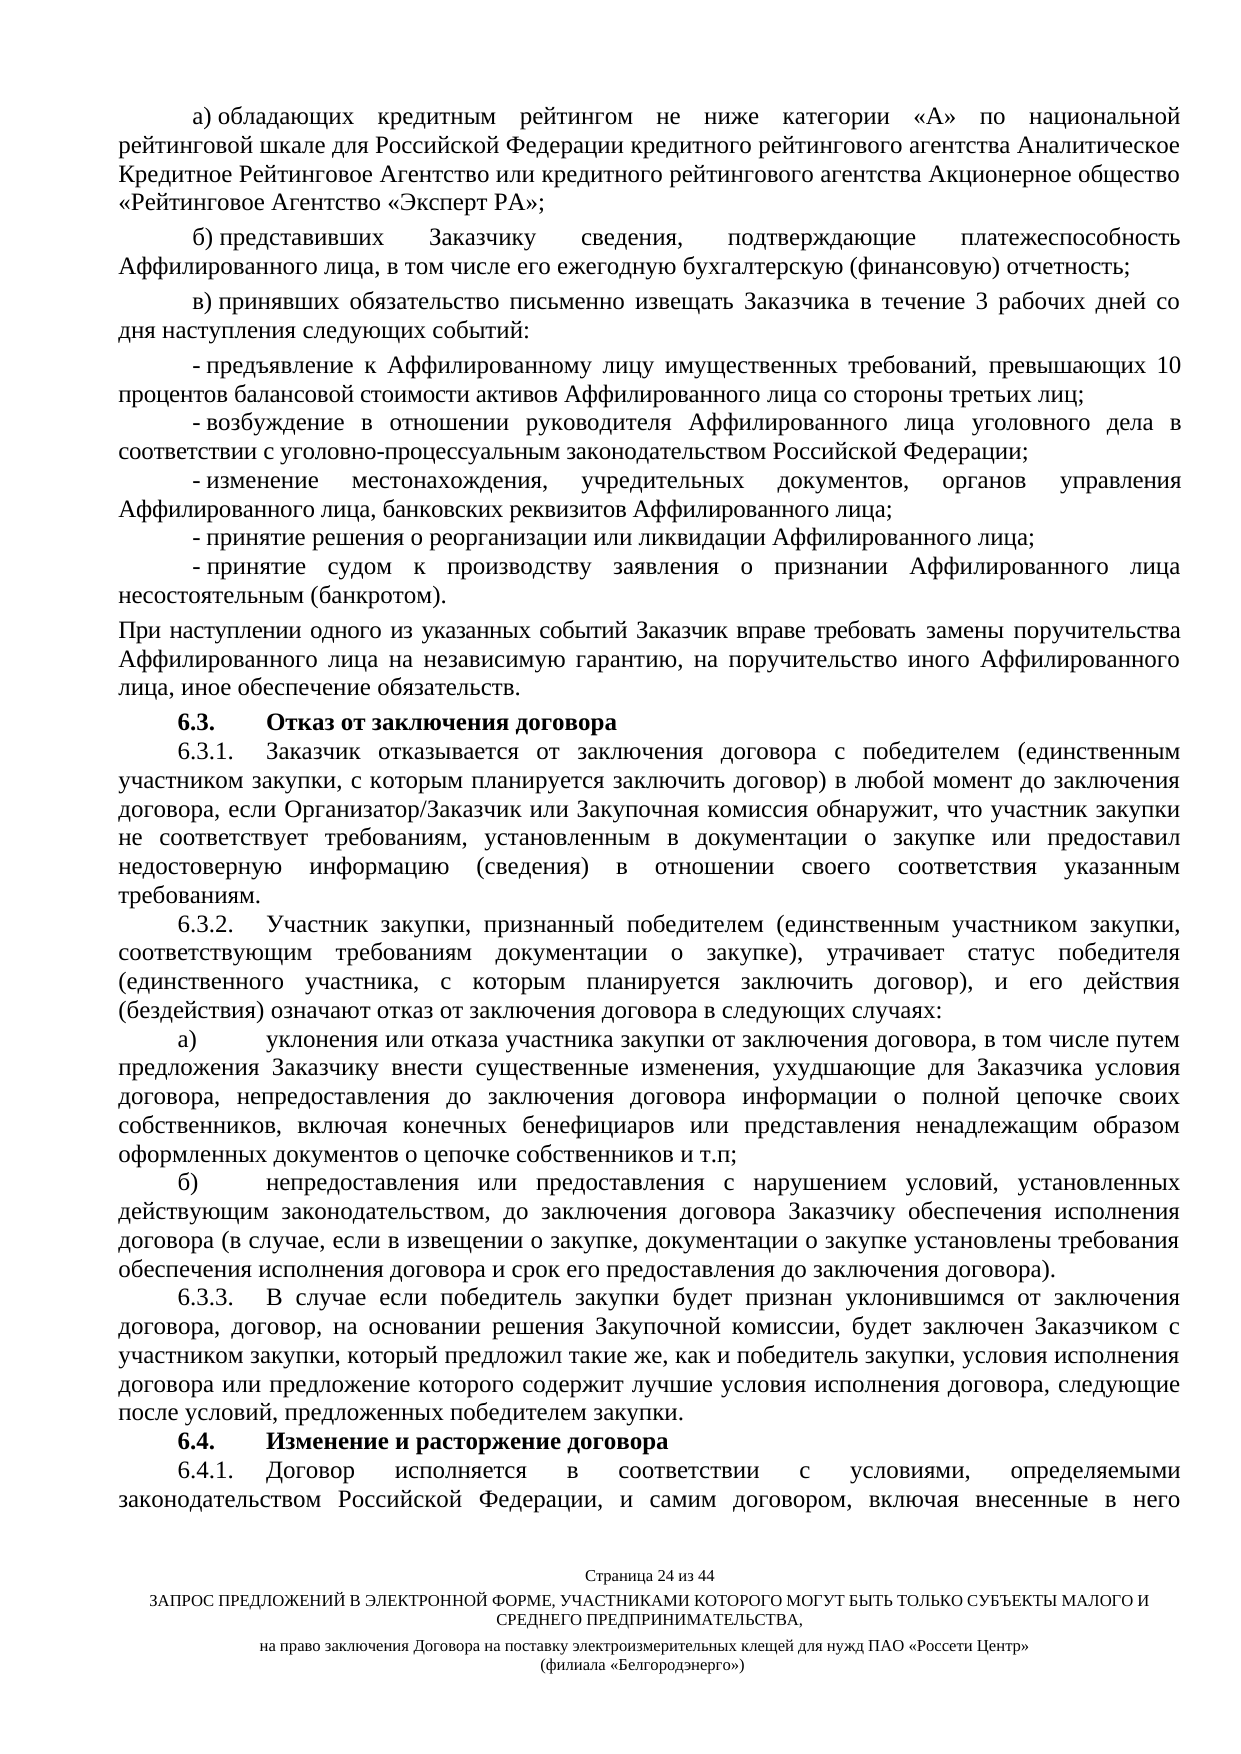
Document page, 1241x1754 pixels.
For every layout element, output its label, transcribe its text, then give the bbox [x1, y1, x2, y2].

text б) представивших Заказчику сведения, подтверждающие платежеспособность Аффилированного лица, в том числе его ежегодную бухгалтерскую (финансовую) отчетность; [118, 222, 1181, 280]
text а) обладающих кредитным рейтингом не ниже категории «А» по национальной рейтинговой шкале для Российской Федерации кредитного рейтингового агентства Аналитическое Кредитное Рейтинговое Агентство или кредитного рейтингового агентства Акционерное общество «Рейтинговое Агентство «Эксперт РА»; [118, 101, 1181, 216]
subtitle Отказ от заключения договора [118, 707, 1181, 736]
text в) принявших обязательство письменно извещать Заказчика в течение 3 рабочих дней со дня наступления следующих событий: [118, 286, 1181, 344]
list принятие решения о реорганизации или ликвидации Аффилированного лица; [118, 522, 1181, 551]
subtitle Заказчик отказывается от заключения договора с победителем (единственным участником закупки, с которым планируется заключить договор) в любой момент до заключения договора, если Организатор/Заказчик или Закупочная комиссия обнаружит, что участник закупки не соответствует требованиям, установленным в документации о закупке или предоставил недостоверную информацию (сведения) в отношении своего соответствия указанным требованиям. [118, 736, 1181, 909]
subtitle В случае если победитель закупки будет признан уклонившимся от заключения договора, договор, на основании решения Закупочной комиссии, будет заключен Заказчиком с участником закупки, который предложил такие же, как и победитель закупки, условия исполнения договора или предложение которого содержит лучшие условия исполнения договора, следующие после условий, предложенных победителем закупки. [118, 1282, 1181, 1426]
list уклонения или отказа участника закупки от заключения договора, в том числе путем предложения Заказчику внести существенные изменения, ухудшающие для Заказчика условия договора, непредоставления до заключения договора информации о полной цепочке своих собственников, включая конечных бенефициаров или представления ненадлежащим образом оформленных документов о цепочке собственников и т.п; [118, 1024, 1181, 1167]
list изменение местонахождения, учредительных документов, органов управления Аффилированного лица, банковских реквизитов Аффилированного лица; [118, 465, 1181, 522]
list возбуждение в отношении руководителя Аффилированного лица уголовного дела в соответствии с уголовно-процессуальным законодательством Российской Федерации; [118, 407, 1181, 465]
text - принятие судом к производству заявления о признании Аффилированного лица несостоятельным (банкротом). [118, 551, 1181, 609]
text При наступлении одного из указанных событий Заказчик вправе требовать замены поручительства Аффилированного лица на независимую гарантию, на поручительство иного Аффилированного лица, иное обеспечение обязательств. [118, 615, 1181, 701]
list предъявление к Аффилированному лицу имущественных требований, превышающих 10 процентов балансовой стоимости активов Аффилированного лица со стороны третьих лиц; [118, 350, 1181, 407]
subtitle Изменение и расторжение договора [118, 1426, 1181, 1455]
subtitle Участник закупки, признанный победителем (единственным участником закупки, соответствующим требованиям документации о закупке), утрачивает статус победителя (единственного участника, с которым планируется заключить договор), и его действия (бездействия) означают отказ от заключения договора в следующих случаях: [118, 909, 1181, 1024]
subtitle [118, 1455, 1181, 1512]
list непредоставления или предоставления с нарушением условий, установленных действующим законодательством, до заключения договора Заказчику обеспечения исполнения договора (в случае, если в извещении о закупке, документации о закупке установлены требования обеспечения исполнения договора и срок его предоставления до заключения договора). [118, 1167, 1181, 1282]
